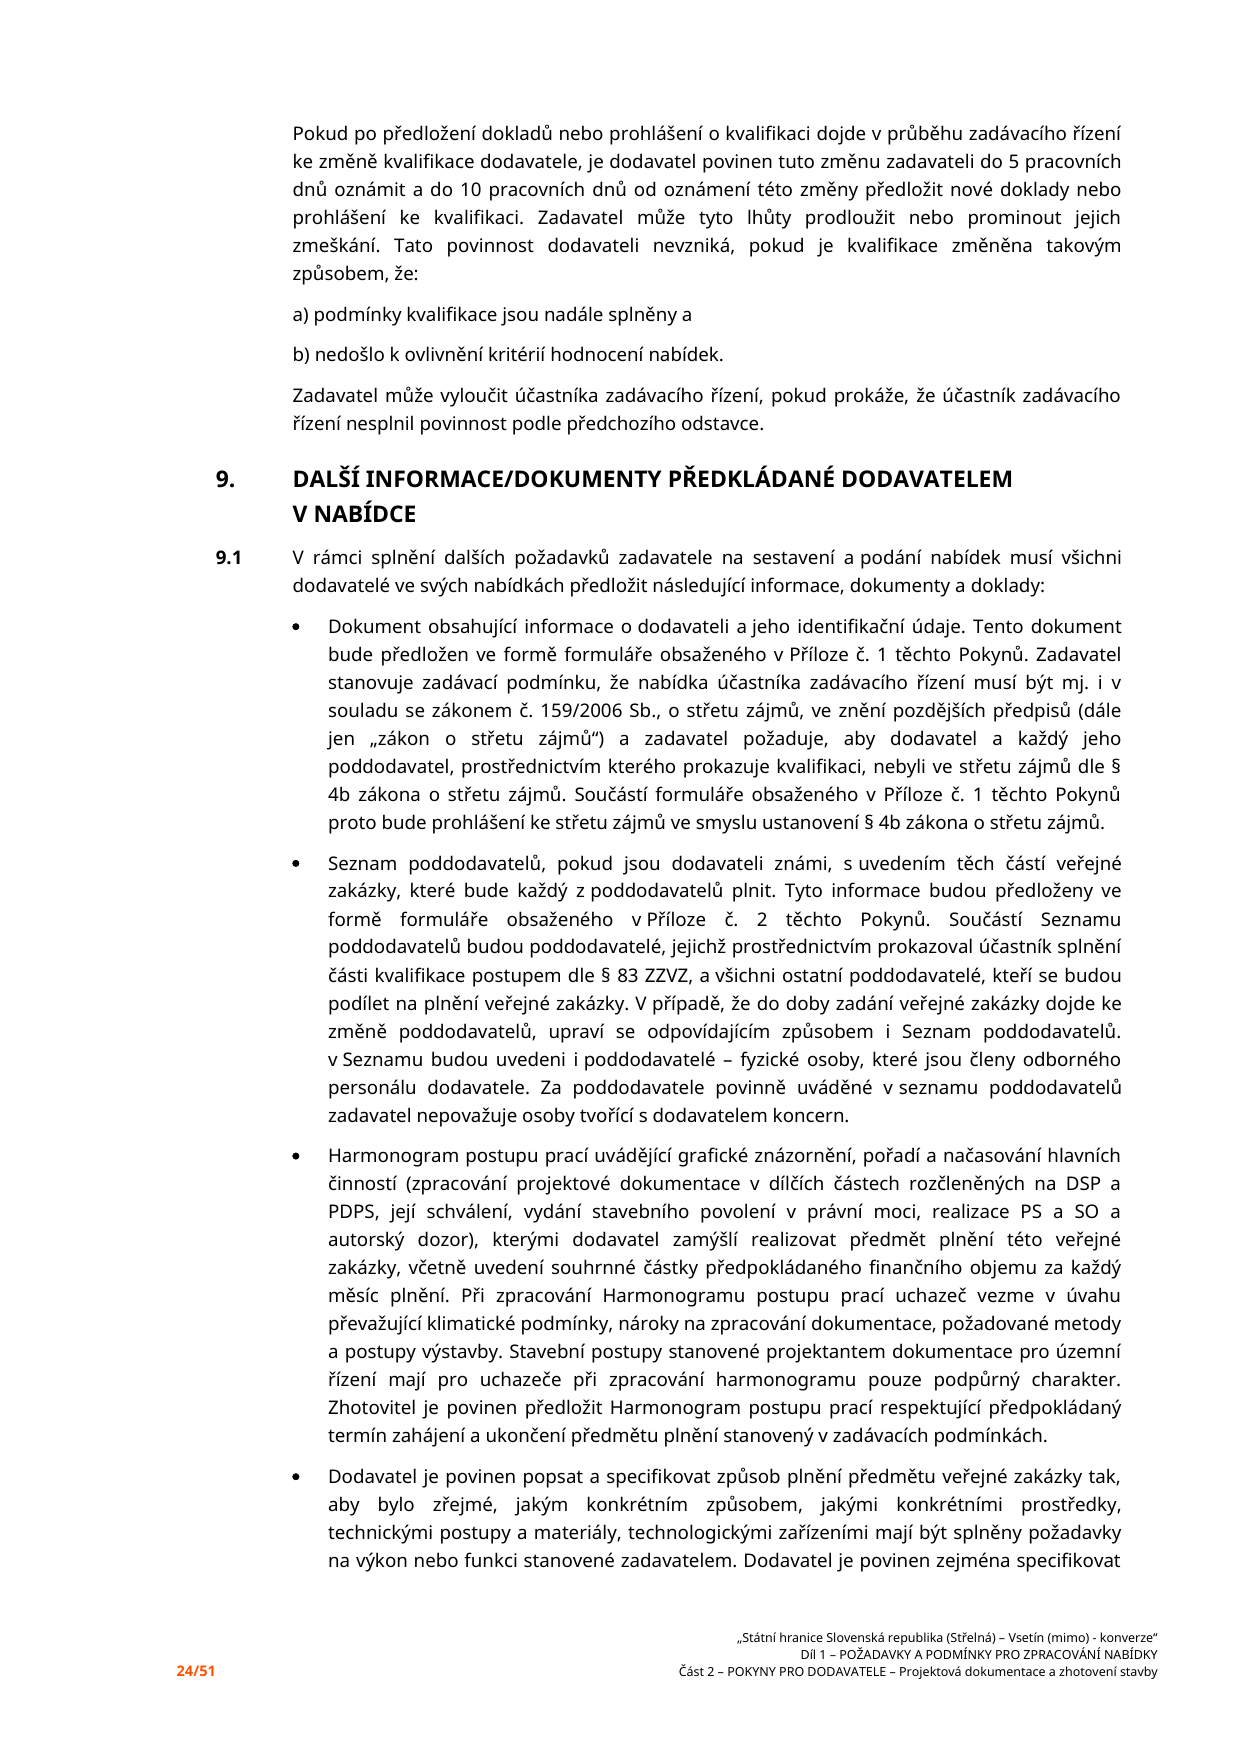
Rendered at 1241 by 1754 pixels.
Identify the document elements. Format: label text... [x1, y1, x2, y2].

list b) nedošlo k ovlivnění kritérií hodnocení nabídek. [292, 342, 1122, 367]
list a) podmínky kvalifikace jsou nadále splněny a [292, 301, 1122, 327]
list Zadavatel může vyloučit účastníka zadávacího řízení, pokud prokáže, že účastník zadávacího řízení nesplnil povinnost podle předchozího odstavce. [292, 382, 1122, 436]
text Harmonogram postupu prací uvádějící grafické znázornění, pořadí a načasování hlavních činností (zpracování projektové dokumentace v dílčích částech rozčleněných na DSP a PDPS, její schválení, vydání stavebního povolení v právní moci, realizace PS a SO a autorský dozor), kterými dodavatel zamýšlí realizovat předmět plnění této veřejné zakázky, včetně uvedení souhrnné částky předpokládaného finančního objemu za každý měsíc plnění. Při zpracování Harmonogramu postupu prací uchazeč vezme v úvahu převažující klimatické podmínky, nároky na zpracování dokumentace, požadované metody a postupy výstavby. Stavební postupy stanovené projektantem dokumentace pro územní řízení mají pro uchazeče při zpracování harmonogramu pouze podpůrný charakter. Zhotovitel je povinen předložit Harmonogram postupu prací respektující předpokládaný termín zahájení a ukončení předmětu plnění stanovený v zadávacích podmínkách. [292, 1142, 1122, 1448]
text Dokument obsahující informace o dodavateli a jeho identifikační údaje. Tento dokument bude předložen ve formě formuláře obsaženého v Příloze č. 1 těchto Pokynů. Zadavatel stanovuje zadávací podmínku, že nabídka účastníka zadávacího řízení musí být mj. i v souladu se zákonem č. 159/2006 Sb., o střetu zájmů, ve znění pozdějších předpisů (dále jen „zákon o střetu zájmů“) a zadavatel požaduje, aby dodavatel a každý jeho poddodavatel, prostřednictvím kterého prokazuje kvalifikaci, nebyli ve střetu zájmů dle § 4b zákona o střetu zájmů. Součástí formuláře obsaženého v Příloze č. 1 těchto Pokynů proto bude prohlášení ke střetu zájmů ve smyslu ustanovení § 4b zákona o střetu zájmů. [292, 613, 1122, 835]
list Pokud po předložení dokladů nebo prohlášení o kvalifikaci dojde v průběhu zadávacího řízení ke změně kvalifikace dodavatele, je dodavatel povinen tuto změnu zadavateli do 5 pracovních dnů oznámit a do 10 pracovních dnů od oznámení této změny předložit nové doklady nebo prohlášení ke kvalifikaci. Zadavatel může tyto lhůty prodloužit nebo prominout jejich zmeškání. Tato povinnost dodavateli nevzniká, pokud je kvalifikace změněna takovým způsobem, že: [292, 121, 1122, 286]
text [292, 1463, 1122, 1573]
text V rámci splnění dalších požadavků zadavatele na sestavení a podání nabídek musí všichni dodavatelé ve svých nabídkách předložit následující informace, dokumenty a doklady: [216, 544, 1122, 598]
text Seznam poddodavatelů, pokud jsou dodavateli známi, s uvedením těch částí veřejné zakázky, které bude každý z poddodavatelů plnit. Tyto informace budou předloženy ve formě formuláře obsaženého v Příloze č. 2 těchto Pokynů. Součástí Seznamu poddodavatelů budou poddodavatelé, jejichž prostřednictvím prokazoval účastník splnění části kvalifikace postupem dle § 83 ZZVZ, a všichni ostatní poddodavatelé, kteří se budou podílet na plnění veřejné zakázky. V případě, že do doby zadání veřejné zakázky dojde ke změně poddodavatelů, upraví se odpovídajícím způsobem i Seznam poddodavatelů. v Seznamu budou uvedeni i poddodavatelé – fyzické osoby, které jsou členy odborného personálu dodavatele. Za poddodavatele povinně uváděné v seznamu poddodavatelů zadavatel nepovažuje osoby tvořící s dodavatelem koncern. [292, 850, 1122, 1127]
text DALŠÍ INFORMACE/DOKUMENTY PŘEDKLÁDANÉ DODAVATELEM v NABÍDCE [216, 463, 1122, 529]
